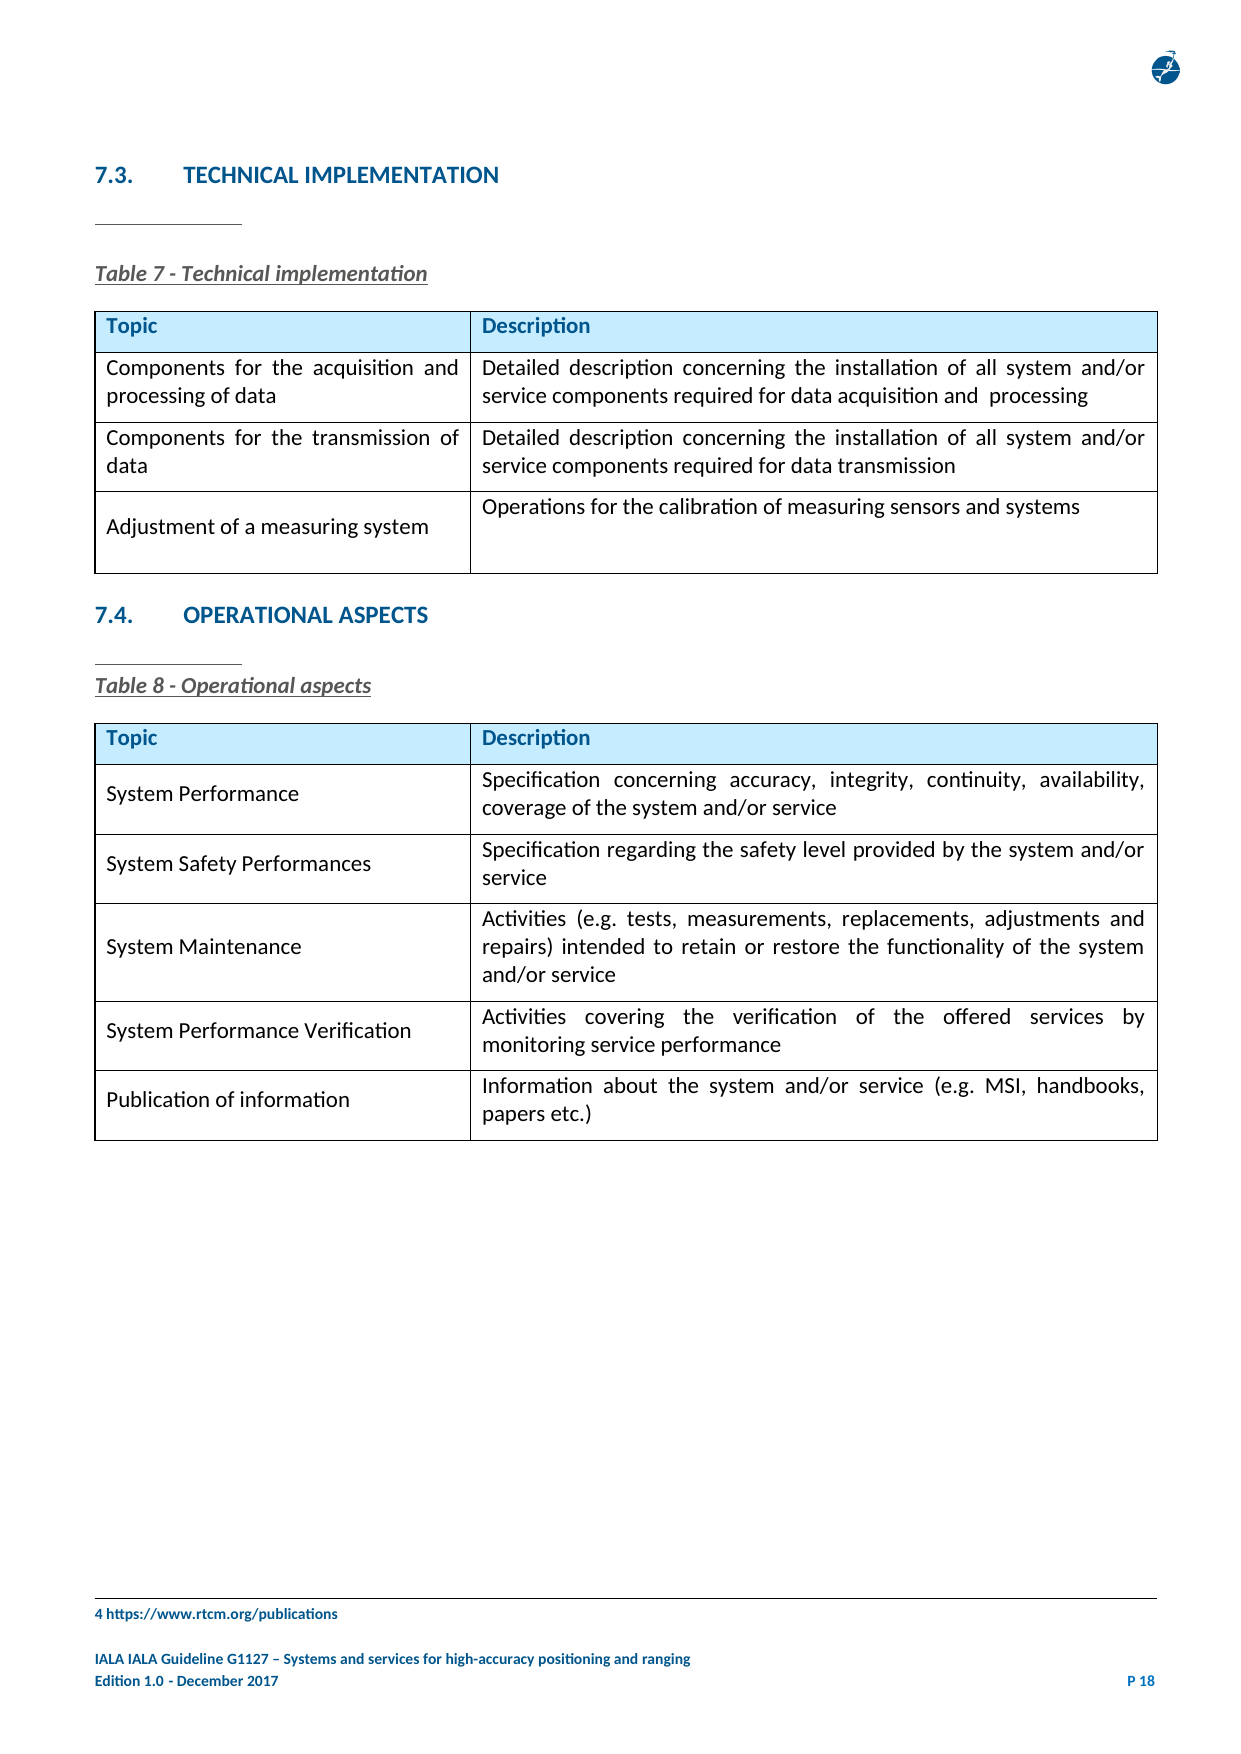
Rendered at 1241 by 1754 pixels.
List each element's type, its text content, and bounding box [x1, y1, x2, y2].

table_cell Components for the acquisition and processing of data [96, 353, 470, 422]
table_cell Operations for the calibration of measuring sensors and systems [471, 492, 1157, 573]
table_cell Specification regarding the safety level provided by the system and/or service [471, 835, 1157, 903]
table_cell Components for the transmission of data [96, 423, 470, 491]
table_cell Detailed description concerning the installation of all system and/or service components required for data transmission [471, 423, 1157, 491]
table_header Description [471, 312, 1157, 352]
table_cell System Performance [96, 765, 470, 834]
table_cell Specification concerning accuracy, integrity, continuity, availability, coverage of the system and/or service [471, 765, 1157, 834]
subtitle Operational Aspects [94, 599, 1084, 630]
table_cell System Performance Verification [96, 1002, 470, 1070]
table_cell Publication of information [96, 1071, 470, 1140]
table_cell Adjustment of a measuring system [96, 492, 470, 573]
table_cell Information about the system and/or service (e.g. MSI, handbooks, papers etc.) [471, 1071, 1157, 1140]
table_cell Activities (e.g. tests, measurements, replacements, adjustments and repairs) intended to retain or restore the functionality of the system and/or service [471, 904, 1157, 1001]
table_cell System Maintenance [96, 904, 470, 1001]
table_header Topic [96, 724, 470, 764]
table_cell Detailed description concerning the installation of all system and/or service components required for data acquisition and processing [471, 353, 1157, 422]
subtitle Technical Implementation [94, 159, 1084, 190]
picture [1120, 0, 1239, 119]
table_cell System Safety Performances [96, 835, 470, 903]
table_cell Activities covering the verification of the offered services by monitoring service performance [471, 1002, 1157, 1070]
table_header Topic [96, 312, 470, 352]
table_header Description [471, 724, 1157, 764]
